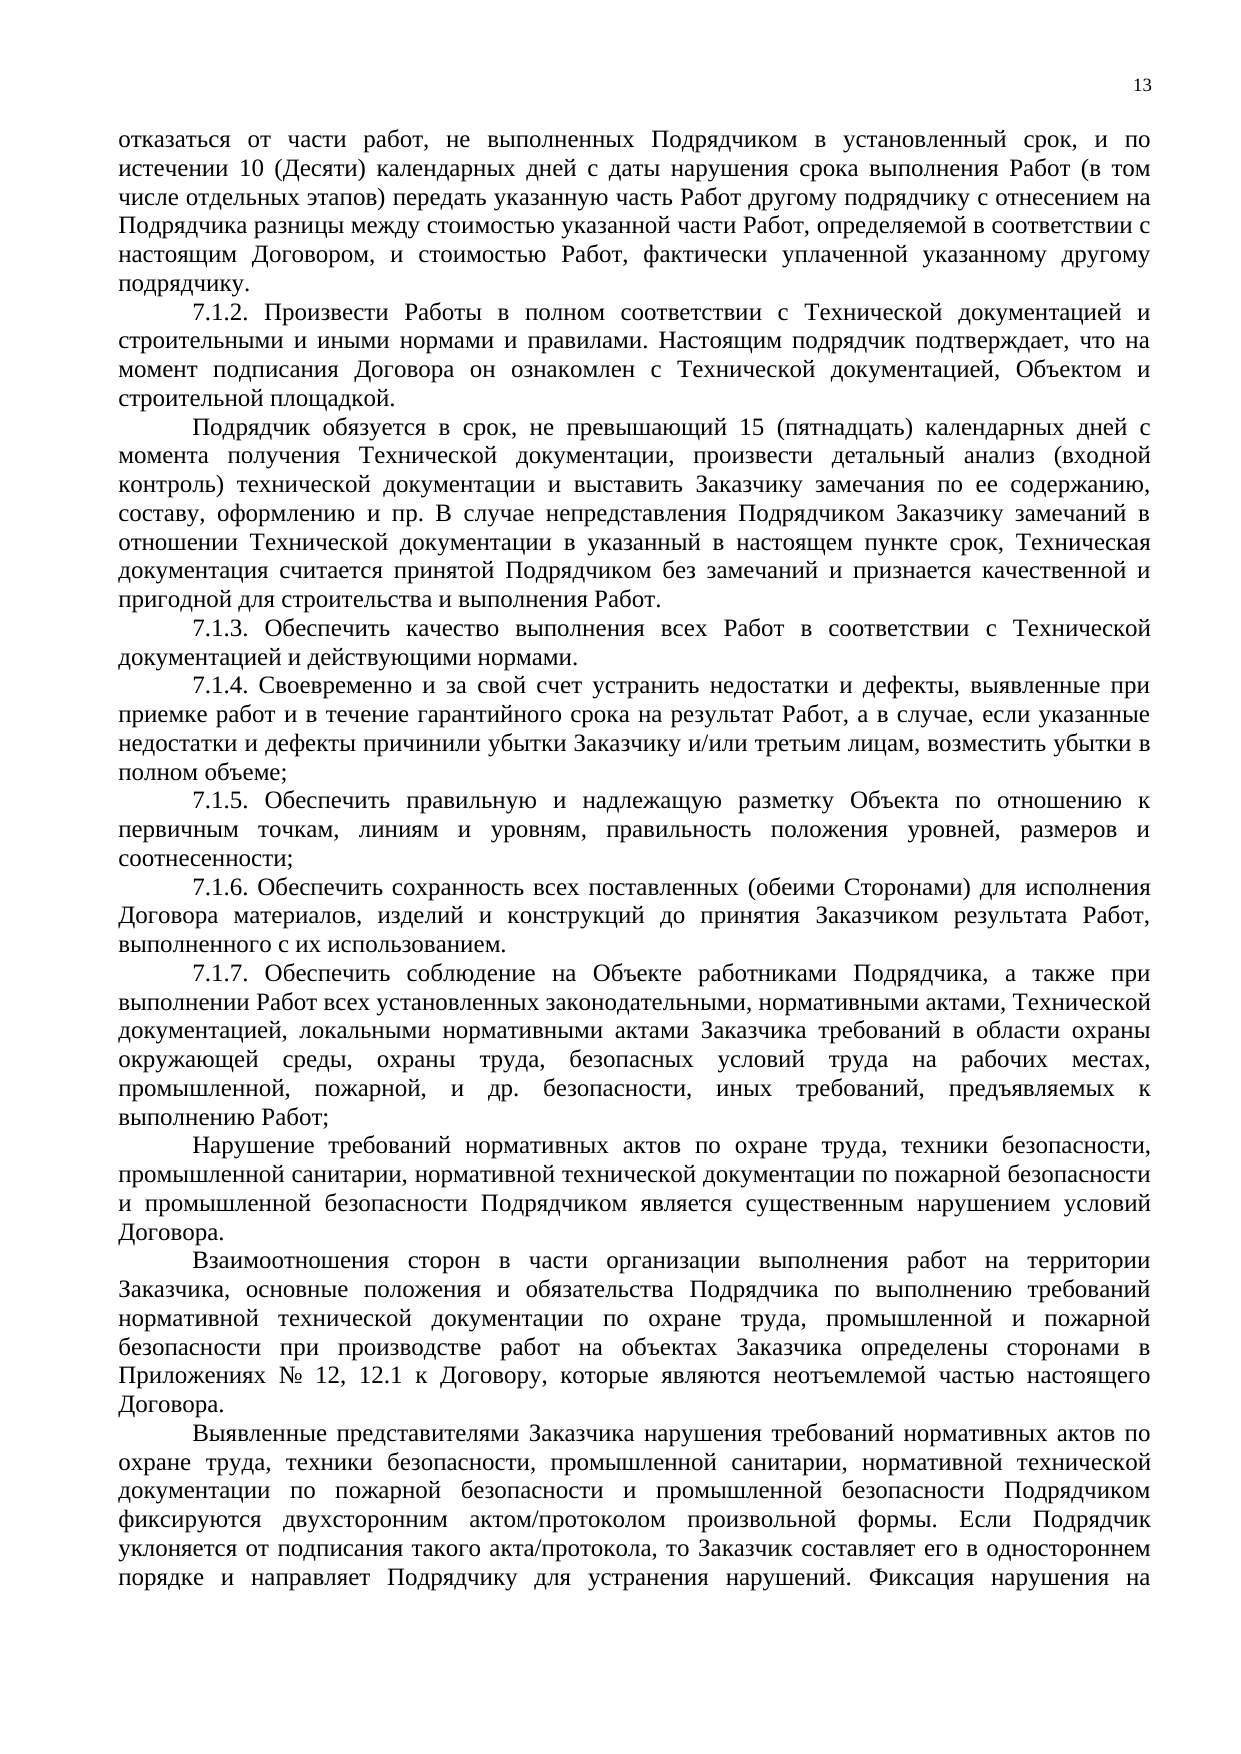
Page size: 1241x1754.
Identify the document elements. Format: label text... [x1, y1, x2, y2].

text 7.1.7. Обеспечить соблюдение на Объекте работниками Подрядчика, а также при выполнении Работ всех установленных законодательными, нормативными актами, Технической документацией, локальными нормативными актами Заказчика требований в области охраны окружающей среды, охраны труда, безопасных условий труда на рабочих местах, промышленной, пожарной, и др. безопасности, иных требований, предъявляемых к выполнению Работ; [118, 958, 1152, 1130]
text 7.1.6. Обеспечить сохранность всех поставленных (обеими Сторонами) для исполнения Договора материалов, изделий и конструкций до принятия Заказчиком результата Работ, выполненного с их использованием. [118, 872, 1152, 958]
text 7.1.5. Обеспечить правильную и надлежащую разметку Объекта по отношению к первичным точкам, линиям и уровням, правильность положения уровней, размеров и соотнесенности; [118, 785, 1152, 872]
text 7.1.3. Обеспечить качество выполнения всех Работ в соответствии с Технической документацией и действующими нормами. [118, 613, 1152, 670]
text Подрядчик обязуется в срок, не превышающий 15 (пятнадцать) календарных дней с момента получения Технической документации, произвести детальный анализ (входной контроль) технической документации и выставить Заказчику замечания по ее содержанию, составу, оформлению и пр. В случае непредставления Подрядчиком Заказчику замечаний в отношении Технической документации в указанный в настоящем пункте срок, Техническая документация считается принятой Подрядчиком без замечаний и признается качественной и пригодной для строительства и выполнения Работ. [118, 412, 1152, 613]
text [118, 1418, 1152, 1590]
text Взаимоотношения сторон в части организации выполнения работ на территории Заказчика, основные положения и обязательства Подрядчика по выполнению требований нормативной технической документации по охране труда, промышленной и пожарной безопасности при производстве работ на объектах Заказчика определены сторонами в Приложениях № 12, 12.1 к Договору, которые являются неотъемлемой частью настоящего Договора. [118, 1245, 1152, 1418]
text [118, 124, 1152, 297]
text Нарушение требований нормативных актов по охране труда, техники безопасности, промышленной санитарии, нормативной технической документации по пожарной безопасности и промышленной безопасности Подрядчиком является существенным нарушением условий Договора. [118, 1130, 1152, 1245]
text 7.1.4. Своевременно и за свой счет устранить недостатки и дефекты, выявленные при приемке работ и в течение гарантийного срока на результат Работ, а в случае, если указанные недостатки и дефекты причинили убытки Заказчику и/или третьим лицам, возместить убытки в полном объеме; [118, 670, 1152, 785]
text 7.1.2. Произвести Работы в полном соответствии с Технической документацией и строительными и иными нормами и правилами. Настоящим подрядчик подтверждает, что на момент подписания Договора он ознакомлен с Технической документацией, Объектом и строительной площадкой. [118, 297, 1152, 412]
